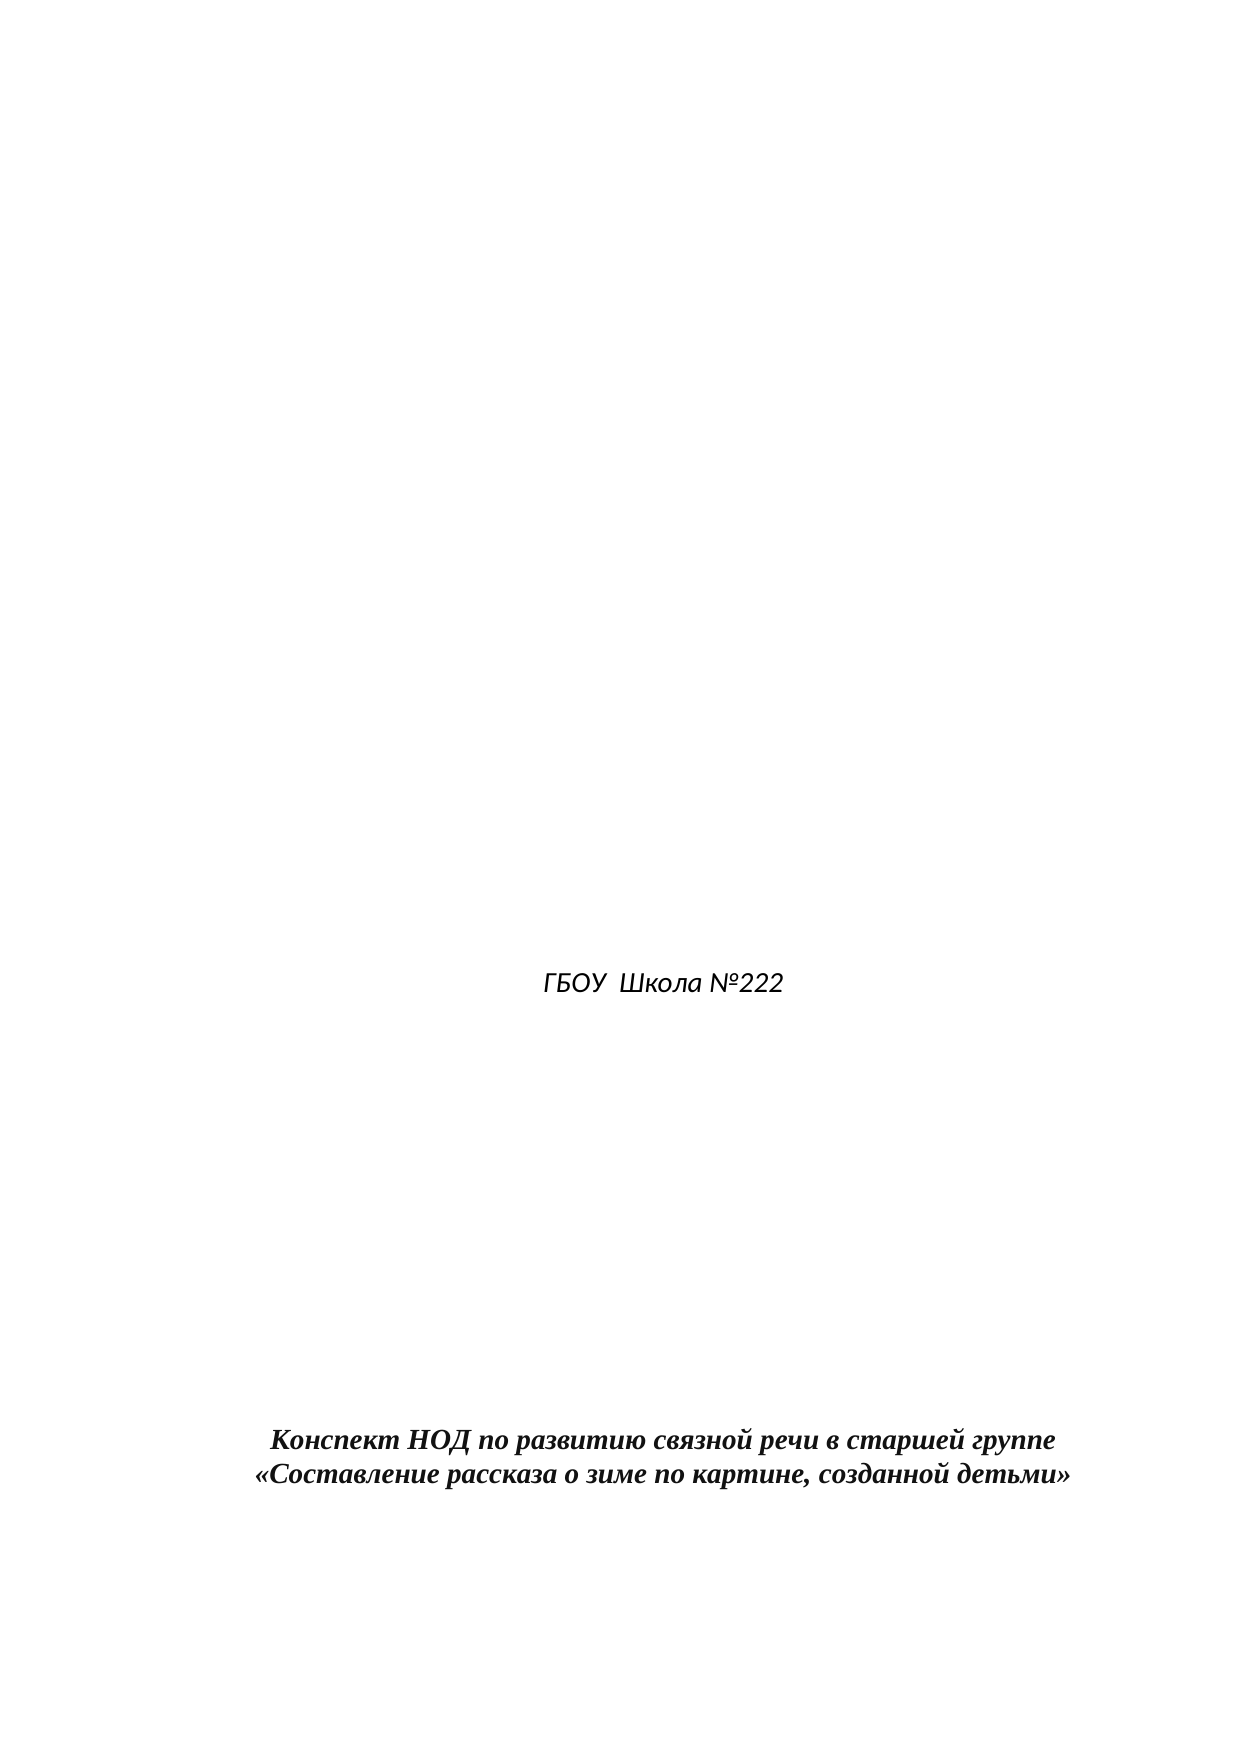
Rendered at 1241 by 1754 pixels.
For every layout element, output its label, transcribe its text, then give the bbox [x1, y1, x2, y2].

text Конспект НОД по развитию связной речи в старшей группе «Составление рассказа о зиме по картине, созданной детьми» [177, 1422, 1152, 1489]
text ГБОУ Школа №222 [177, 118, 1152, 999]
